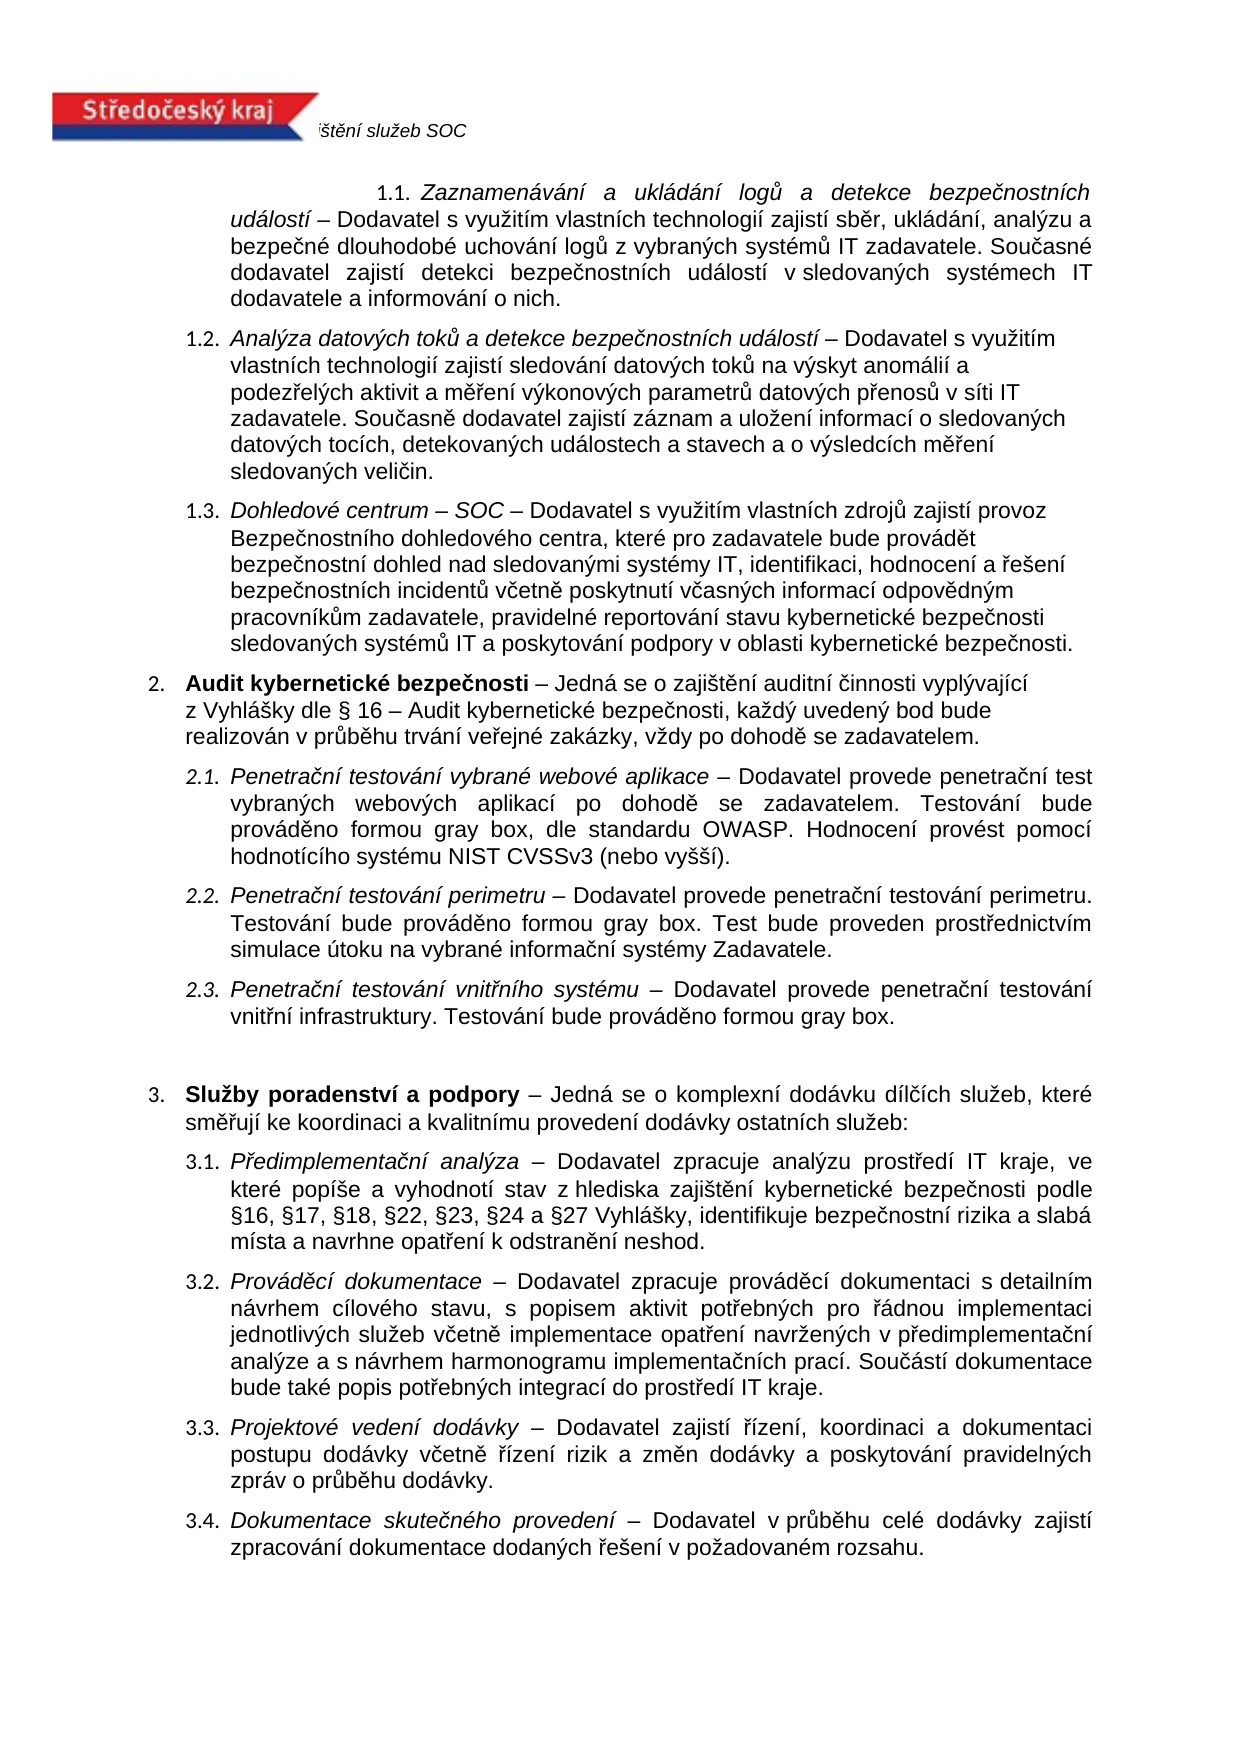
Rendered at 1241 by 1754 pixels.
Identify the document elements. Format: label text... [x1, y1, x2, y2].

list Předimplementační analýza – Dodavatel zpracuje analýzu prostředí IT kraje, ve které popíše a vyhodnotí stav z hlediska zajištění kybernetické bezpečnosti podle §16, §17, §18, §22, §23, §24 a §27 Vyhlášky, identifikuje bezpečnostní rizika a slabá místa a navrhne opatření k odstranění neshod. [185, 1147, 1093, 1254]
list Audit kybernetické bezpečnosti – Jedná se o zajištění auditní činnosti vyplývající z Vyhlášky dle § 16 – Audit kybernetické bezpečnosti, každý uvedený bod bude realizován v průběhu trvání veřejné zakázky, vždy po dohodě se zadavatelem. [148, 669, 1093, 749]
list Penetrační testování vnitřního systému – Dodavatel provede penetrační testování vnitřní infrastruktury. Testování bude prováděno formou gray box. [185, 975, 1093, 1029]
picture [52, 43, 320, 194]
list Analýza datových toků a detekce bezpečnostních událostí – Dodavatel s využitím vlastních technologií zajistí sledování datových toků na výskyt anomálií a podezřelých aktivit a měření výkonových parametrů datových přenosů v síti IT zadavatele. Současně dodavatel zajistí záznam a uložení informací o sledovaných datových tocích, detekovaných událostech a stavech a o výsledcích měření sledovaných veličin. [185, 324, 1093, 484]
list Dokumentace skutečného provedení – Dodavatel v průběhu celé dodávky zajistí zpracování dokumentace dodaných řešení v požadovaném rozsahu. [185, 1506, 1093, 1561]
list Penetrační testování perimetru – Dodavatel provede penetrační testování perimetru. Testování bude prováděno formou gray box. Test bude proveden prostřednictvím simulace útoku na vybrané informační systémy Zadavatele. [185, 882, 1093, 962]
list Prováděcí dokumentace – Dodavatel zpracuje prováděcí dokumentaci s detailním návrhem cílového stavu, s popisem aktivit potřebných pro řádnou implementaci jednotlivých služeb včetně implementace opatření navržených v předimplementační analýze a s návrhem harmonogramu implementačních prací. Součástí dokumentace bude také popis potřebných integrací do prostředí IT kraje. [185, 1267, 1093, 1401]
list Dohledové centrum – SOC – Dodavatel s využitím vlastních zdrojů zajistí provoz Bezpečnostního dohledového centra, které pro zadavatele bude provádět bezpečnostní dohled nad sledovanými systémy IT, identifikaci, hodnocení a řešení bezpečnostních incidentů včetně poskytnutí včasných informací odpovědným pracovníkům zadavatele, pravidelné reportování stavu kybernetické bezpečnosti sledovaných systémů IT a poskytování podpory v oblasti kybernetické bezpečnosti. [185, 497, 1093, 656]
list Zaznamenávání a ukládání logů a detekce bezpečnostních událostí – Dodavatel s využitím vlastních technologií zajistí sběr, ukládání, analýzu a bezpečné dlouhodobé uchování logů z vybraných systémů IT zadavatele. Současné dodavatel zajistí detekci bezpečnostních událostí v sledovaných systémech IT dodavatele a informování o nich. [185, 178, 1093, 312]
list Služby poradenství a podpory – Jedná se o komplexní dodávku dílčích služeb, které směřují ke koordinaci a kvalitnímu provedení dodávky ostatních služeb: [148, 1081, 1093, 1135]
list Projektové vedení dodávky – Dodavatel zajistí řízení, koordinaci a dokumentaci postupu dodávky včetně řízení rizik a změn dodávky a poskytování pravidelných zpráv o průběhu dodávky. [185, 1413, 1093, 1494]
list Penetrační testování vybrané webové aplikace – Dodavatel provede penetrační test vybraných webových aplikací po dohodě se zadavatelem. Testování bude prováděno formou gray box, dle standardu OWASP. Hodnocení provést pomocí hodnotícího systému NIST CVSSv3 (nebo vyšší). [185, 762, 1093, 869]
